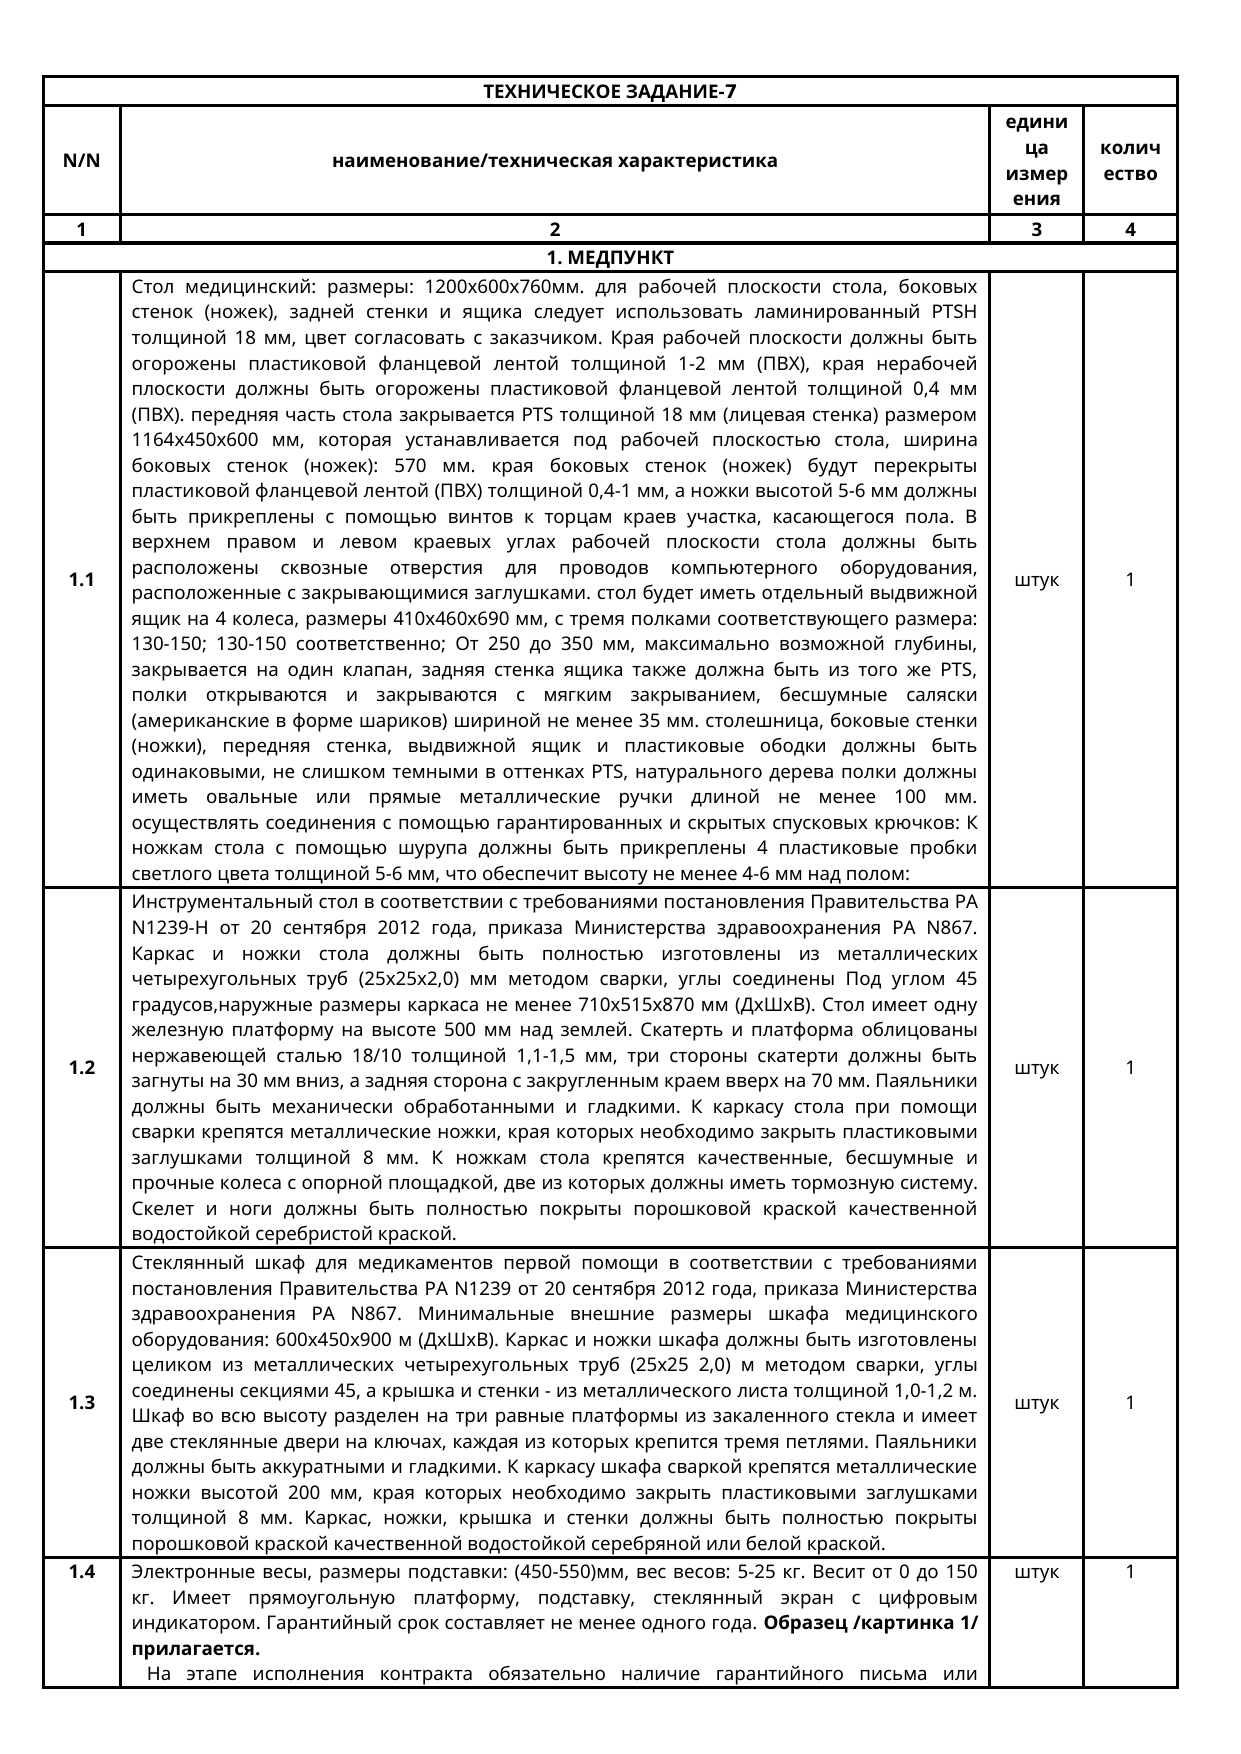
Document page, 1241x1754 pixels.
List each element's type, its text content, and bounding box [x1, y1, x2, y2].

table_cell Инструментальный стол в соответствии с требованиями постановления Правительства РА N1239-Н от 20 сентября 2012 года, приказа Министерства здравоохранения РА N867. Каркас и ножки стола должны быть полностью изготовлены из металлических четырехугольных труб (25х25х2,0) мм методом сварки, углы соединены Под углом 45 градусов,наружные размеры каркаса не менее 710х515х870 мм (ДхШхВ). Стол имеет одну железную платформу на высоте 500 мм над землей. Скатерть и платформа облицованы нержавеющей сталью 18/10 толщиной 1,1-1,5 мм, три стороны скатерти должны быть загнуты на 30 мм вниз, а задняя сторона с закругленным краем вверх на 70 мм. Паяльники должны быть механически обработанными и гладкими. К каркасу стола при помощи сварки крепятся металлические ножки, края которых необходимо закрыть пластиковыми заглушками толщиной 8 мм. К ножкам стола крепятся качественные, бесшумные и прочные колеса с опорной площадкой, две из которых должны иметь тормозную систему. Скелет и ноги должны быть полностью покрыты порошковой краской качественной водостойкой серебристой краской. [122, 889, 988, 1246]
table_cell количество [1085, 107, 1176, 213]
table_cell 3 [991, 216, 1082, 241]
table_cell Стеклянный шкаф для медикаментов первой помощи в соответствии с требованиями постановления Правительства РА N1239 от 20 сентября 2012 года, приказа Министерства здравоохранения РА N867. Минимальные внешние размеры шкафа медицинского оборудования: 600х450х900 м (ДхШхВ). Каркас и ножки шкафа должны быть изготовлены целиком из металлических четырехугольных труб (25х25 2,0) м методом сварки, углы соединены секциями 45, а крышка и стенки - из металлического листа толщиной 1,0-1,2 м. Шкаф во всю высоту разделен на три равные платформы из закаленного стекла и имеет две стеклянные двери на ключах, каждая из которых крепится тремя петлями. Паяльники должны быть аккуратными и гладкими. К каркасу шкафа сваркой крепятся металлические ножки высотой 200 мм, края которых необходимо закрыть пластиковыми заглушками толщиной 8 мм. Каркас, ножки, крышка и стенки должны быть полностью покрыты порошковой краской качественной водостойкой серебряной или белой краской. [122, 1249, 988, 1556]
table_cell N/N [45, 107, 119, 213]
table_cell штук [991, 273, 1082, 886]
table_cell 1 [1085, 273, 1176, 886]
table_header ТЕХНИЧЕСКОЕ ЗАДАНИЕ-7 [45, 78, 1176, 104]
table_cell штук [991, 889, 1082, 1246]
table_cell наименование/техническая характеристика [122, 107, 988, 213]
table_cell 1.4 [45, 1559, 119, 1686]
table_cell штук [991, 1559, 1082, 1686]
table_cell Стол медицинский: размеры: 1200х600х760мм. для рабочей плоскости стола, боковых стенок (ножек), задней стенки и ящика следует использовать ламинированный PTSH толщиной 18 мм, цвет согласовать с заказчиком. Края рабочей плоскости должны быть огорожены пластиковой фланцевой лентой толщиной 1-2 мм (ПВХ), края нерабочей плоскости должны быть огорожены пластиковой фланцевой лентой толщиной 0,4 мм (ПВХ). передняя часть стола закрывается PTS толщиной 18 мм (лицевая стенка) размером 1164х450х600 мм, которая устанавливается под рабочей плоскостью стола, ширина боковых стенок (ножек): 570 мм. края боковых стенок (ножек) будут перекрыты пластиковой фланцевой лентой (ПВХ) толщиной 0,4-1 мм, а ножки высотой 5-6 мм должны быть прикреплены с помощью винтов к торцам краев участка, касающегося пола. В верхнем правом и левом краевых углах рабочей плоскости стола должны быть расположены сквозные отверстия для проводов компьютерного оборудования, расположенные с закрывающимися заглушками. стол будет иметь отдельный выдвижной ящик на 4 колеса, размеры 410х460х690 мм, с тремя полками соответствующего размера: 130-150; 130-150 соответственно; От 250 до 350 мм, максимально возможной глубины, закрывается на один клапан, задняя стенка ящика также должна быть из того же PTS, полки открываются и закрываются с мягким закрыванием, бесшумные саляски (американские в форме шариков) шириной не менее 35 мм. столешница, боковые стенки (ножки), передняя стенка, выдвижной ящик и пластиковые ободки должны быть одинаковыми, не слишком темными в оттенках PTS, натурального дерева полки должны иметь овальные или прямые металлические ручки длиной не менее 100 мм. осуществлять соединения с помощью гарантированных и скрытых спусковых крючков: К ножкам стола с помощью шурупа должны быть прикреплены 4 пластиковые пробки светлого цвета толщиной 5-6 мм, что обеспечит высоту не менее 4-6 мм над полом: [122, 273, 988, 886]
table_cell 1 [1085, 1559, 1176, 1686]
table_cell 1. МЕДПУНКТ [45, 245, 1176, 270]
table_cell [122, 1559, 988, 1686]
table_cell штук [991, 1249, 1082, 1556]
table_cell 1 [1085, 889, 1176, 1246]
table_cell 1.2 [45, 889, 119, 1246]
table_cell 2 [122, 216, 988, 241]
table_cell 1.3 [45, 1249, 119, 1556]
table_cell 1 [1085, 1249, 1176, 1556]
table_cell 1 [45, 216, 119, 241]
table_cell единица измерения [991, 107, 1082, 213]
table_cell 4 [1085, 216, 1176, 241]
table_cell 1.1 [45, 273, 119, 886]
